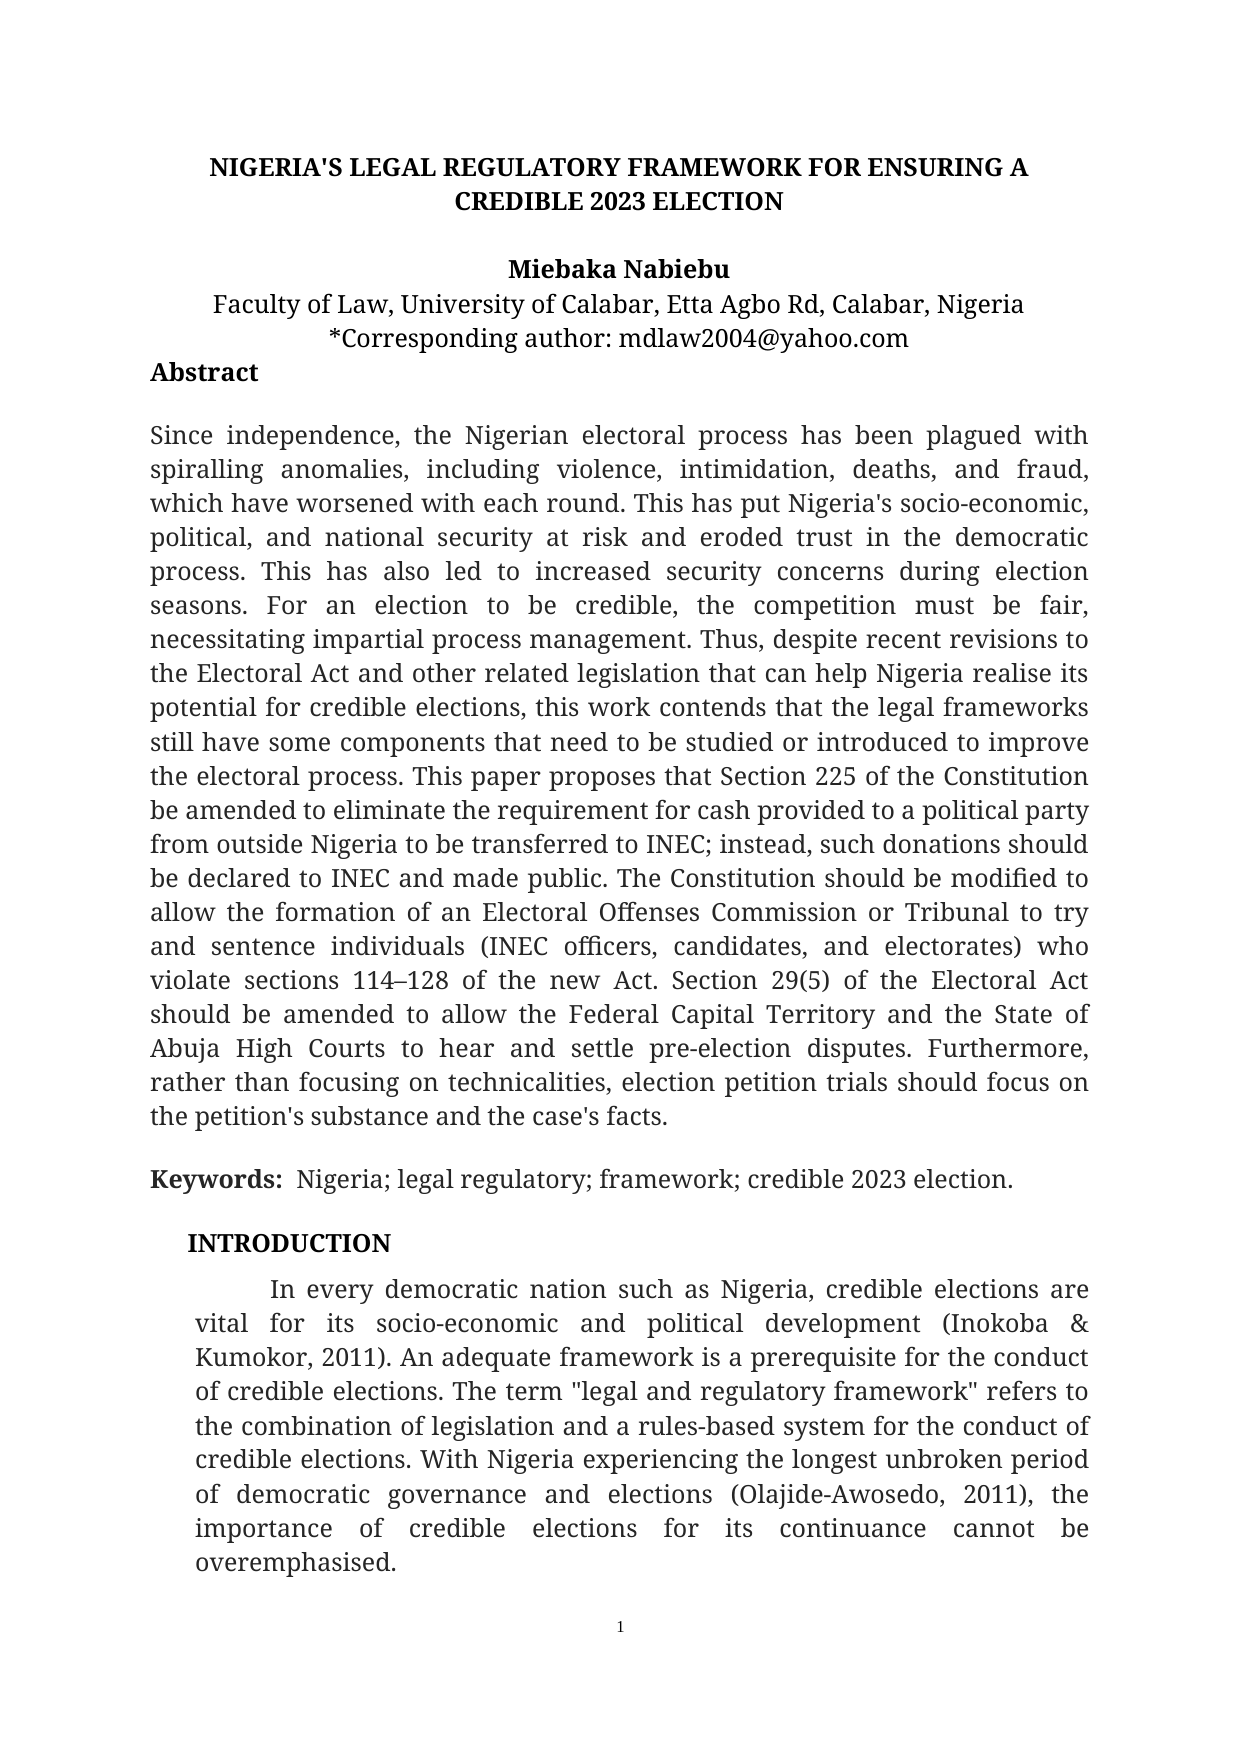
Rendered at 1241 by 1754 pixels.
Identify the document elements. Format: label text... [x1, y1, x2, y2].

text In every democratic nation such as Nigeria, credible elections are vital for its socio-economic and political development (Inokoba & Kumokor, 2011). An adequate framework is a prerequisite for the conduct of credible elections. The term "legal and regulatory framework" refers to the combination of legislation and a rules-based system for the conduct of credible elections. With Nigeria experiencing the longest unbroken period of democratic governance and elections (Olajide-Awosedo, 2011), the importance of credible elections for its continuance cannot be overemphasised. [195, 1272, 1090, 1578]
text Keywords: Nigeria; legal regulatory; framework; credible 2023 election. [150, 1162, 1090, 1196]
subtitle Faculty of Law, University of Calabar, Etta Agbo Rd, Calabar, Nigeria [150, 286, 1088, 320]
subtitle Miebaka Nabiebu [150, 252, 1088, 286]
text NIGERIA'S LEGAL REGULATORY FRAMEWORK FOR ENSURING A CREDIBLE 2023 ELECTION [150, 150, 1088, 218]
subtitle *Corresponding author: mdlaw2004@yahoo.com [150, 320, 1088, 354]
text Since independence, the Nigerian electoral process has been plagued with spiralling anomalies, including violence, intimidation, deaths, and fraud, which have worsened with each round. This has put Nigeria's socio-economic, political, and national security at risk and eroded trust in the democratic process. This has also led to increased security concerns during election seasons. For an election to be credible, the competition must be fair, necessitating impartial process management. Thus, despite recent revisions to the Electoral Act and other related legislation that can help Nigeria realise its potential for credible elections, this work contends that the legal frameworks still have some components that need to be studied or introduced to improve the electoral process. This paper proposes that Section 225 of the Constitution be amended to eliminate the requirement for cash provided to a political party from outside Nigeria to be transferred to INEC; instead, such donations should be declared to INEC and made public. The Constitution should be modified to allow the formation of an Electoral Offenses Commission or Tribunal to try and sentence individuals (INEC officers, candidates, and electorates) who violate sections 114–128 of the new Act. Section 29(5) of the Electoral Act should be amended to allow the Federal Capital Territory and the State of Abuja High Courts to hear and settle pre-election disputes. Furthermore, rather than focusing on technicalities, election petition trials should focus on the petition's substance and the case's facts. [150, 418, 1090, 1133]
text INTRODUCTION [187, 1225, 1090, 1259]
subtitle Abstract [150, 354, 1088, 388]
